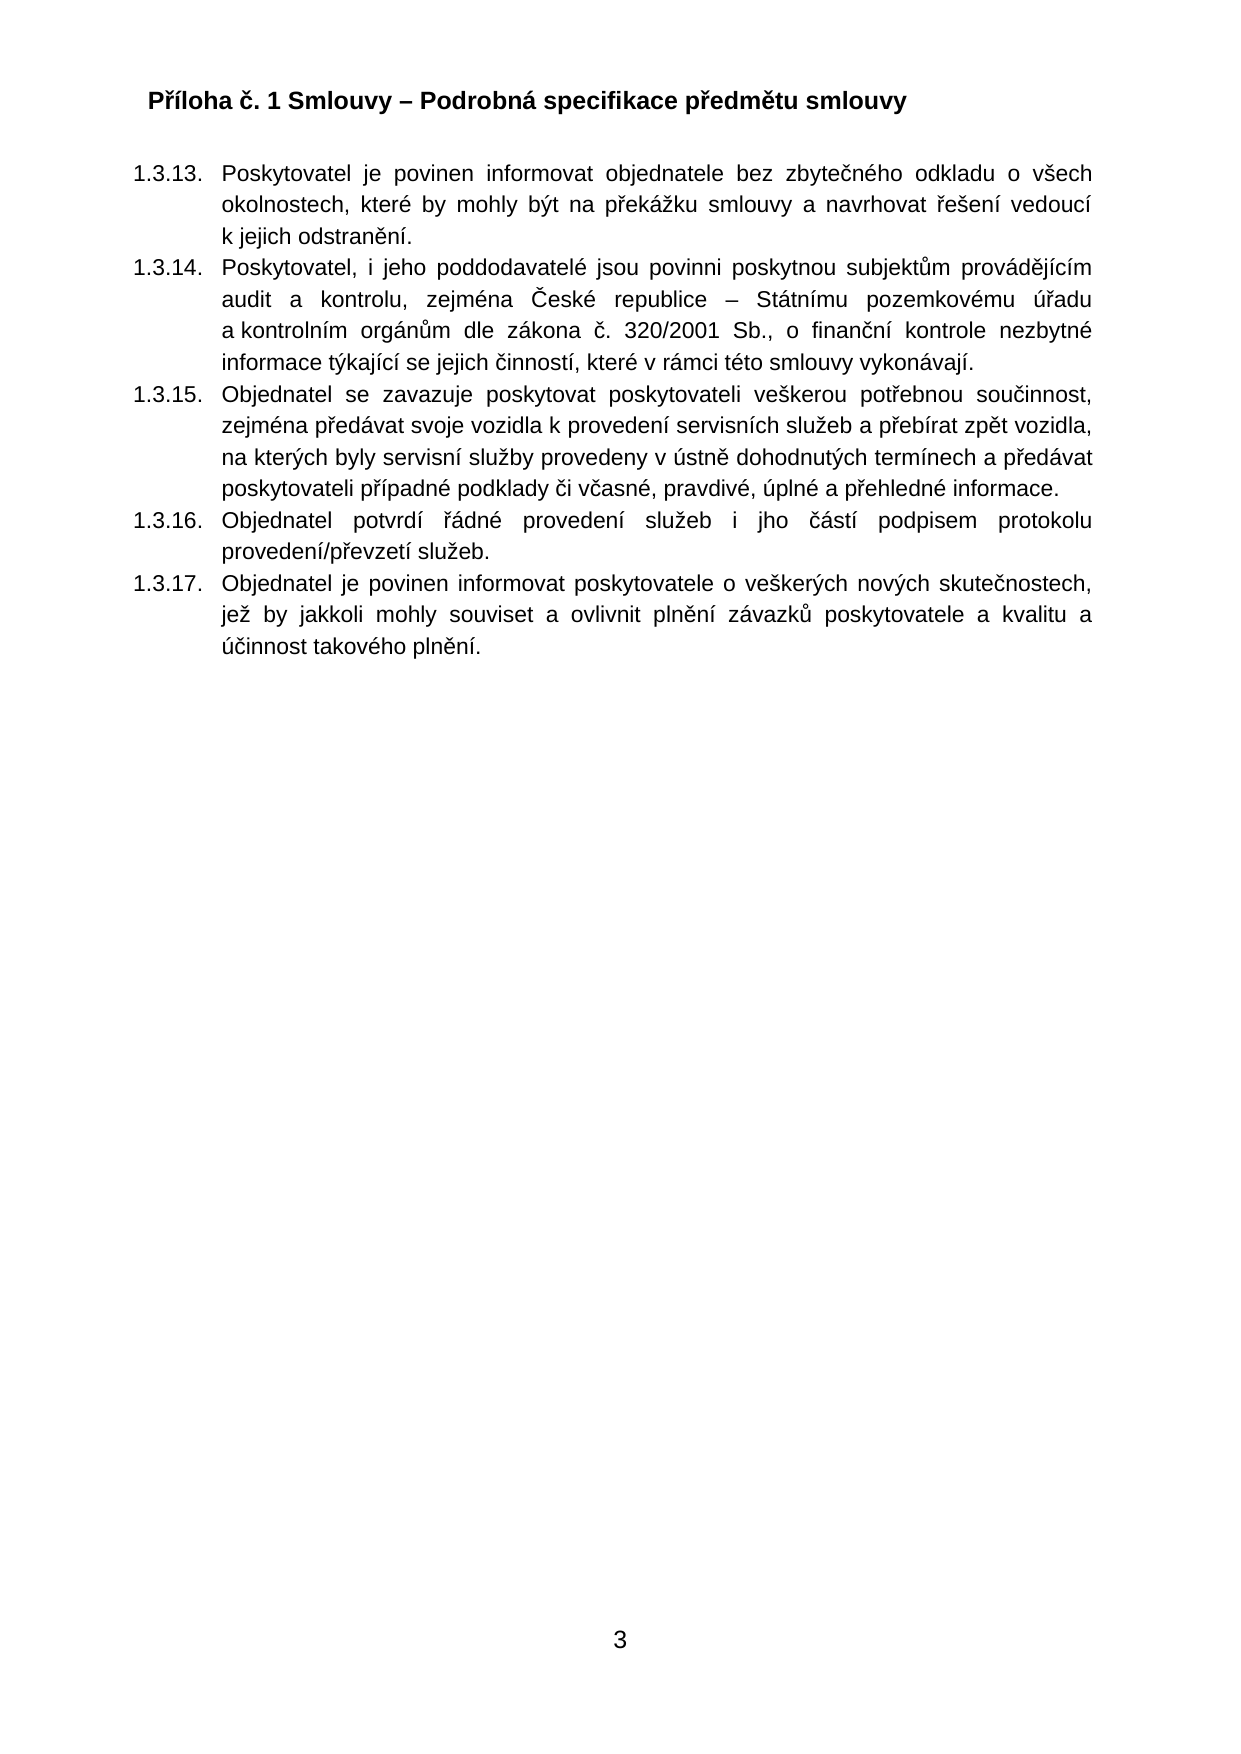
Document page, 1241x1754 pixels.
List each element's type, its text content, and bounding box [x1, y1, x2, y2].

list Objednatel je povinen informovat poskytovatele o veškerých nových skutečnostech, jež by jakkoli mohly souviset a ovlivnit plnění závazků poskytovatele a kvalitu a účinnost takového plnění. [133, 570, 1093, 659]
list Objednatel se zavazuje poskytovat poskytovateli veškerou potřebnou součinnost, zejména předávat svoje vozidla k provedení servisních služeb a přebírat zpět vozidla, na kterých byly servisní služby provedeny v ústně dohodnutých termínech a předávat poskytovateli případné podklady či včasné, pravdivé, úplné a přehledné informace. [133, 381, 1093, 502]
list Objednatel potvrdí řádné provedení služeb i jho částí podpisem protokolu provedení/převzetí služeb. [133, 507, 1093, 565]
list Poskytovatel je povinen informovat objednatele bez zbytečného odkladu o všech okolnostech, které by mohly být na překážku smlouvy a navrhovat řešení vedoucí k jejich odstranění. [133, 159, 1093, 249]
list Poskytovatel, i jeho poddodavatelé jsou povinni poskytnou subjektům provádějícím audit a kontrolu, zejména České republice – Státnímu pozemkovému úřadu a kontrolním orgánům dle zákona č. 320/2001 Sb., o finanční kontrole nezbytné informace týkající se jejich činností, které v rámci této smlouvy vykonávají. [133, 254, 1093, 375]
